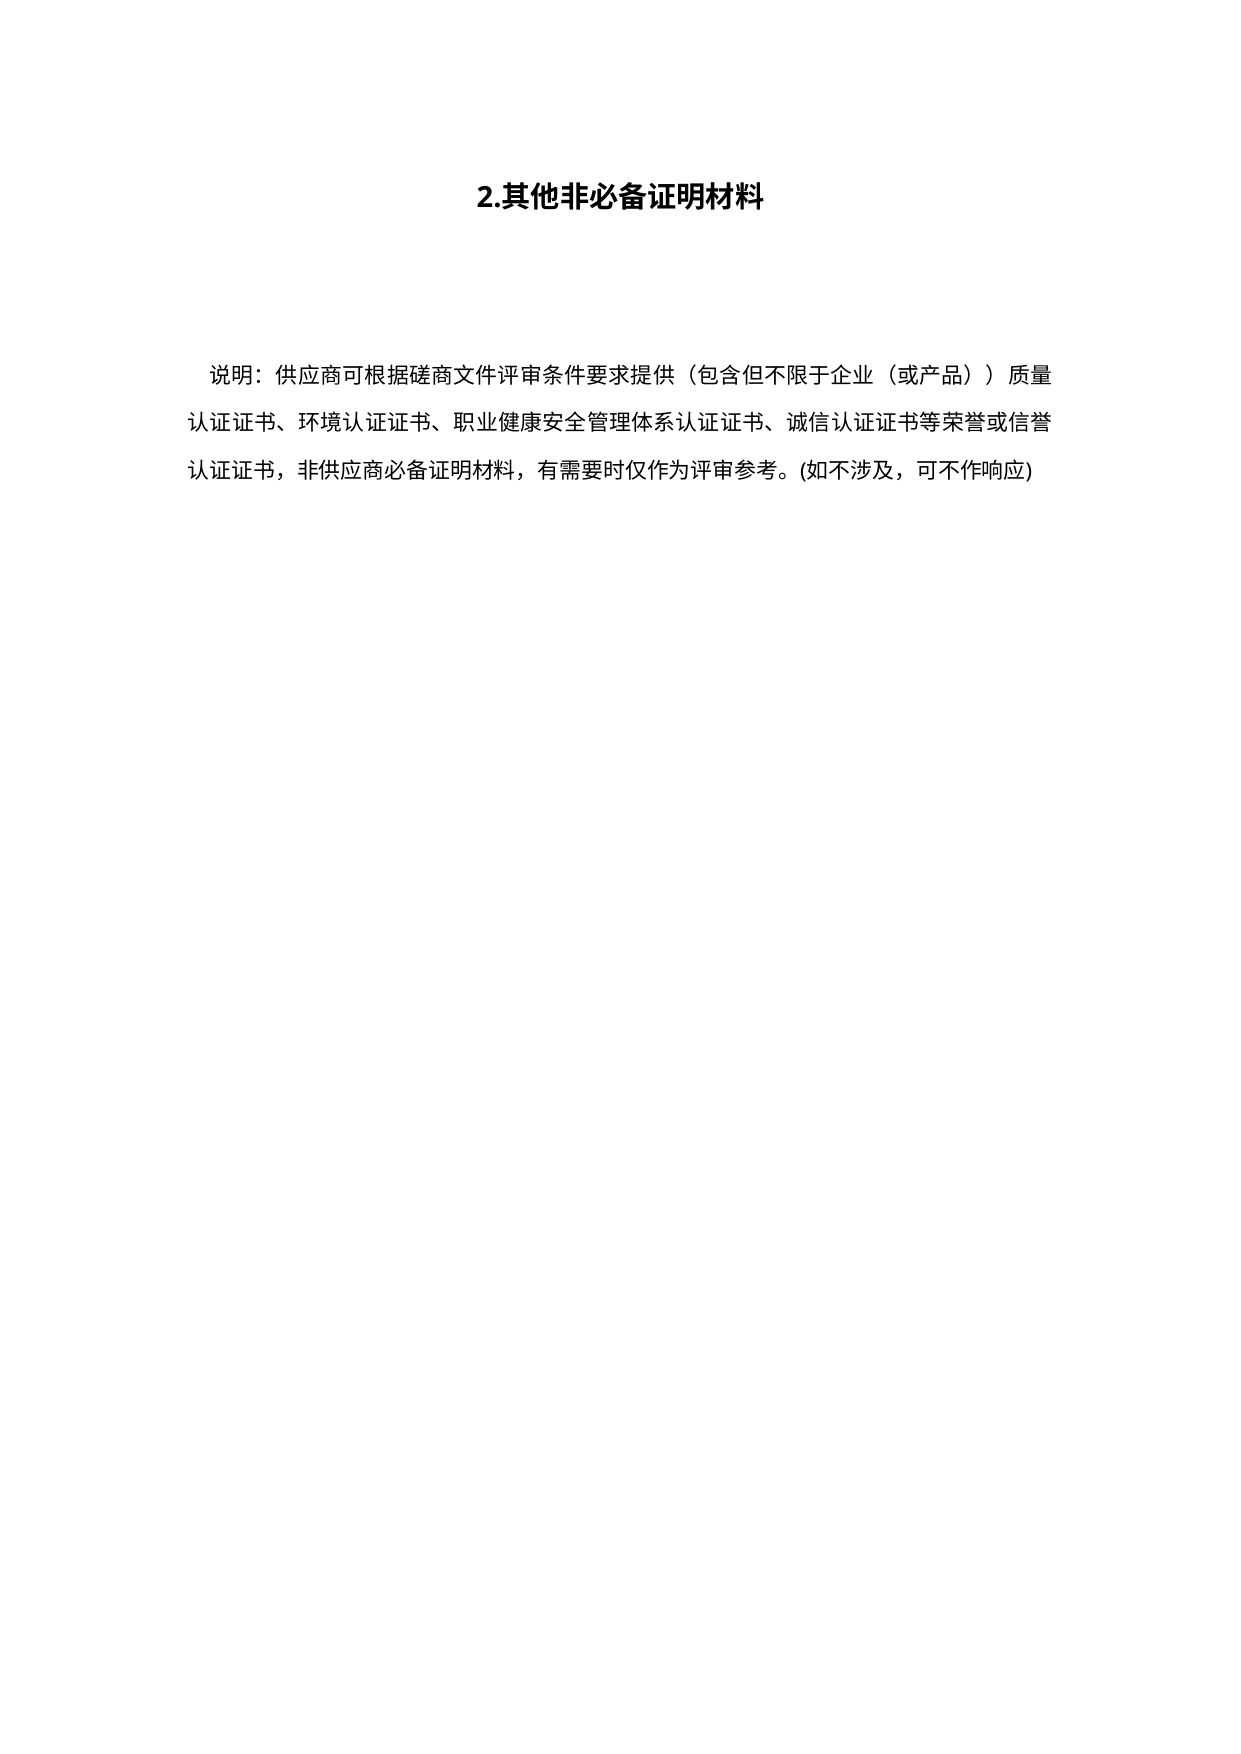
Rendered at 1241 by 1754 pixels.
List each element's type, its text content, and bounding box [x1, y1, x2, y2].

text 说明：供应商可根据磋商文件评审条件要求提供（包含但不限于企业（或产品））质量认证证书、环境认证证书、职业健康安全管理体系认证证书、诚信认证证书等荣誉或信誉认证证书，非供应商必备证明材料，有需要时仅作为评审参考。(如不涉及，可不作响应) [187, 358, 1053, 484]
text 2.其他非必备证明材料 [187, 162, 1053, 227]
